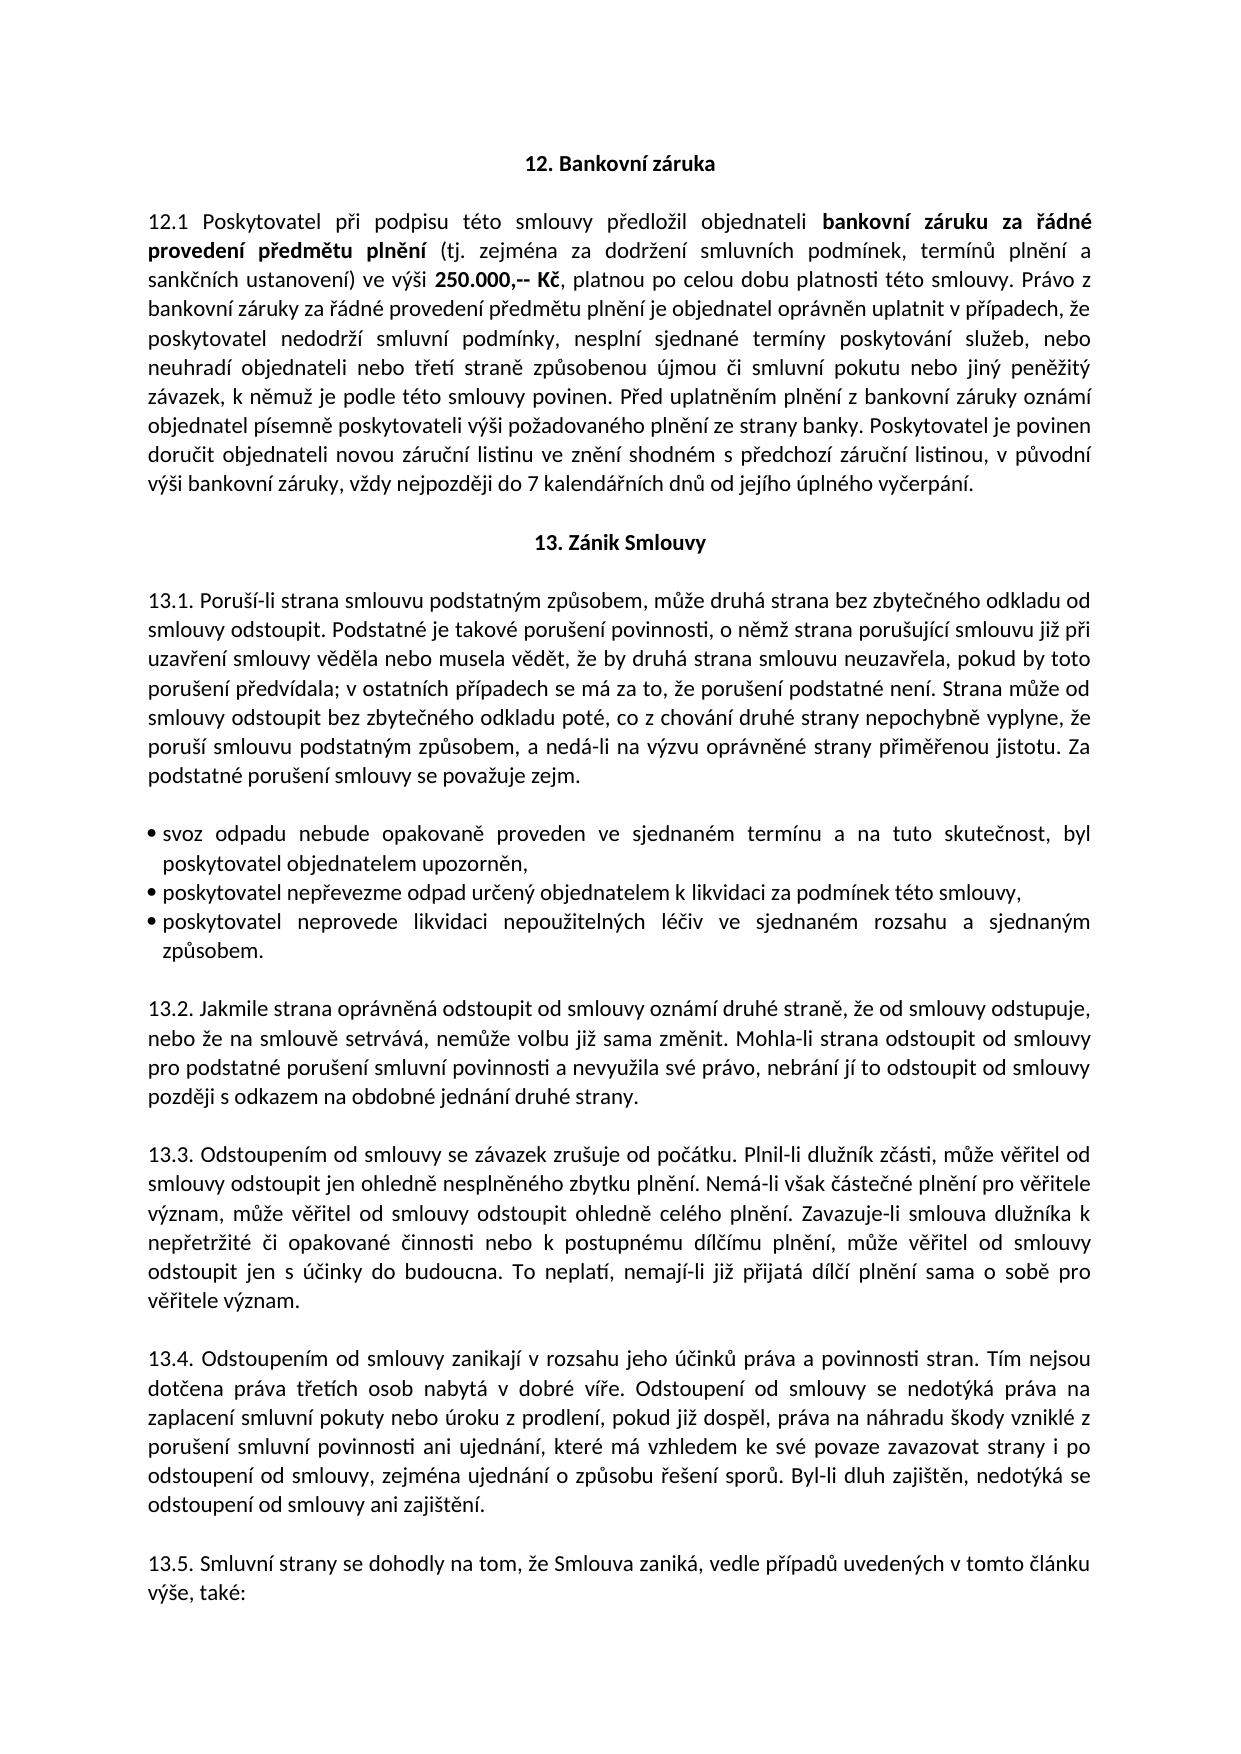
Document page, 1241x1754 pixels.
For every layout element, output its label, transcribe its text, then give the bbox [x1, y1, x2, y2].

text 13.5. Smluvní strany se dohodly na tom, že Smlouva zaniká, vedle případů uvedených v tomto článku výše, také: [148, 1548, 1093, 1606]
text 13. Zánik Smlouvy [148, 527, 1093, 556]
text 13.4. Odstoupením od smlouvy zanikají v rozsahu jeho účinků práva a povinnosti stran. Tím nejsou dotčena práva třetích osob nabytá v dobré víře. Odstoupení od smlouvy se nedotýká práva na zaplacení smluvní pokuty nebo úroku z prodlení, pokud již dospěl, práva na náhradu škody vzniklé z porušení smluvní povinnosti ani ujednání, které má vzhledem ke své povaze zavazovat strany i po odstoupení od smlouvy, zejména ujednání o způsobu řešení sporů. Byl-li dluh zajištěn, nedotýká se odstoupení od smlouvy ani zajištění. [148, 1343, 1093, 1518]
list poskytovatel neprovede likvidaci nepoužitelných léčiv ve sjednaném rozsahu a sjednaným způsobem. [148, 906, 1093, 964]
list svoz odpadu nebude opakovaně proveden ve sjednaném termínu a na tuto skutečnost, byl poskytovatel objednatelem upozorněn, [148, 818, 1093, 877]
text 13.3. Odstoupením od smlouvy se závazek zrušuje od počátku. Plnil-li dlužník zčásti, může věřitel od smlouvy odstoupit jen ohledně nesplněného zbytku plnění. Nemá-li však částečné plnění pro věřitele význam, může věřitel od smlouvy odstoupit ohledně celého plnění. Zavazuje-li smlouva dlužníka k nepřetržité či opakované činnosti nebo k postupnému dílčímu plnění, může věřitel od smlouvy odstoupit jen s účinky do budoucna. To neplatí, nemají-li již přijatá dílčí plnění sama o sobě pro věřitele význam. [148, 1139, 1093, 1314]
text 13.2. Jakmile strana oprávněná odstoupit od smlouvy oznámí druhé straně, že od smlouvy odstupuje, nebo že na smlouvě setrvává, nemůže volbu již sama změnit. Mohla-li strana odstoupit od smlouvy pro podstatné porušení smluvní povinnosti a nevyužila své právo, nebrání jí to odstoupit od smlouvy později s odkazem na obdobné jednání druhé strany. [148, 993, 1093, 1110]
text 12.1 Poskytovatel při podpisu této smlouvy předložil objednateli bankovní záruku za řádné provedení předmětu plnění (tj. zejména za dodržení smluvních podmínek, termínů plnění a sankčních ustanovení) ve výši 250.000,-- Kč, platnou po celou dobu platnosti této smlouvy. Právo z bankovní záruky za řádné provedení předmětu plnění je objednatel oprávněn uplatnit v případech, že poskytovatel nedodrží smluvní podmínky, nesplní sjednané termíny poskytování služeb, nebo neuhradí objednateli nebo třetí straně způsobenou újmou či smluvní pokutu nebo jiný peněžitý závazek, k němuž je podle této smlouvy povinen. Před uplatněním plnění z bankovní záruky oznámí objednatel písemně poskytovateli výši požadovaného plnění ze strany banky. Poskytovatel je povinen doručit objednateli novou záruční listinu ve znění shodném s předchozí záruční listinou, v původní výši bankovní záruky, vždy nejpozději do 7 kalendářních dnů od jejího úplného vyčerpání. [148, 206, 1093, 498]
text 12. Bankovní záruka [148, 148, 1093, 177]
list poskytovatel nepřevezme odpad určený objednatelem k likvidaci za podmínek této smlouvy, [148, 877, 1093, 906]
text 13.1. Poruší-li strana smlouvu podstatným způsobem, může druhá strana bez zbytečného odkladu od smlouvy odstoupit. Podstatné je takové porušení povinnosti, o němž strana porušující smlouvu již při uzavření smlouvy věděla nebo musela vědět, že by druhá strana smlouvu neuzavřela, pokud by toto porušení předvídala; v ostatních případech se má za to, že porušení podstatné není. Strana může od smlouvy odstoupit bez zbytečného odkladu poté, co z chování druhé strany nepochybně vyplyne, že poruší smlouvu podstatným způsobem, a nedá-li na výzvu oprávněné strany přiměřenou jistotu. Za podstatné porušení smlouvy se považuje zejm. [148, 585, 1093, 789]
